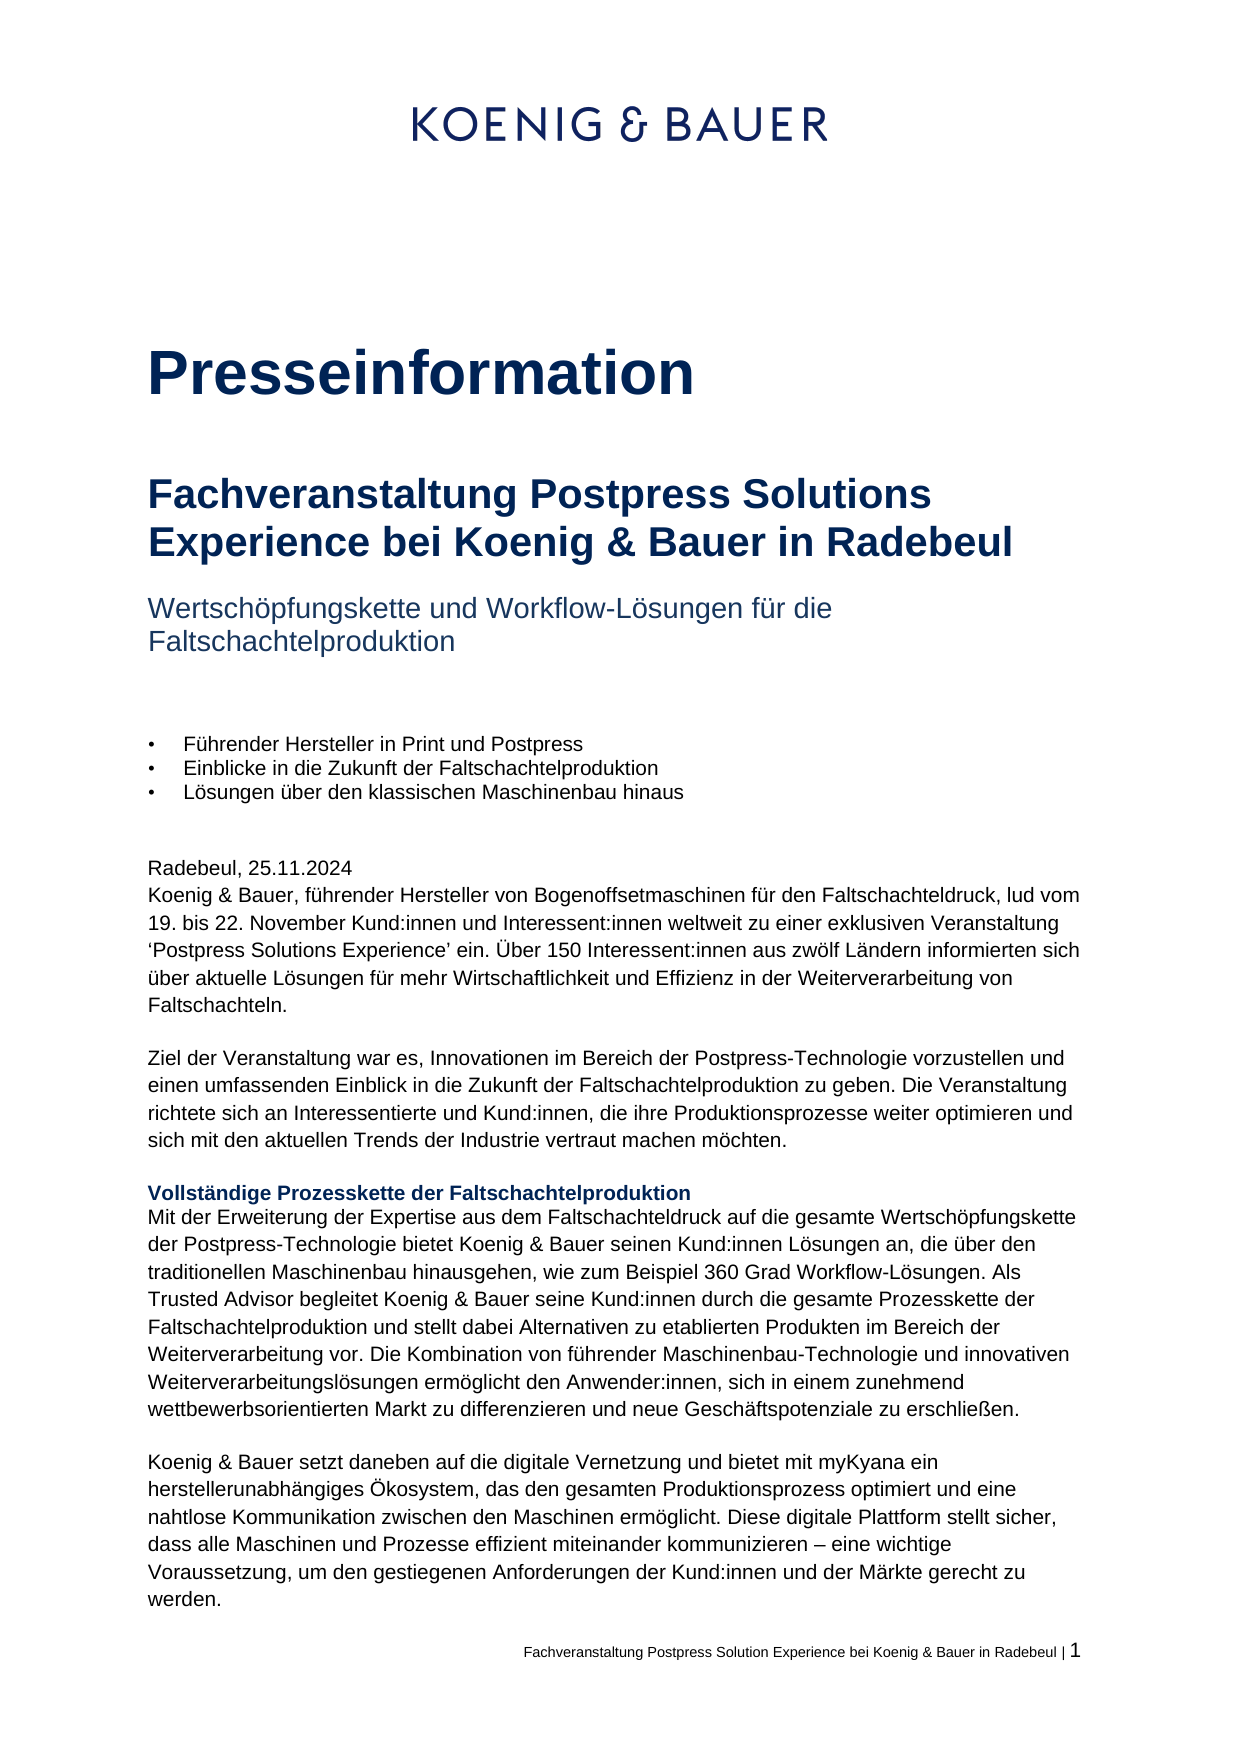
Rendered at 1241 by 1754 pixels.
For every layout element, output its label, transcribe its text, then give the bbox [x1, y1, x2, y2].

picture [413, 106, 828, 142]
text Koenig & Bauer setzt daneben auf die digitale Vernetzung und bietet mit myKyana ein herstellerunabhängiges Ökosystem, das den gesamten Produktionsprozess optimiert und eine nahtlose Kommunikation zwischen den Maschinen ermöglicht. Diese digitale Plattform stellt sicher, dass alle Maschinen und Prozesse effizient miteinander kommunizieren – eine wichtige Voraussetzung, um den gestiegenen Anforderungen der Kund:innen und der Märkte gerecht zu werden. [147, 1450, 1092, 1611]
list Lösungen über den klassischen Maschinenbau hinaus [148, 780, 1092, 804]
text Fachveranstaltung Postpress Solutions Experience bei Koenig & Bauer in Radebeul [147, 470, 1092, 566]
text Mit der Erweiterung der Expertise aus dem Faltschachteldruck auf die gesamte Wertschöpfungskette der Postpress-Technologie bietet Koenig & Bauer seinen Kund:innen Lösungen an, die über den traditionellen Maschinenbau hinausgehen, wie zum Beispiel 360 Grad Workflow-Lösungen. Als Trusted Advisor begleitet Koenig & Bauer seine Kund:innen durch die gesamte Prozesskette der Faltschachtelproduktion und stellt dabei Alternativen zu etablierten Produkten im Bereich der Weiterverarbeitung vor. Die Kombination von führender Maschinenbau-Technologie und innovativen Weiterverarbeitungslösungen ermöglicht den Anwender:innen, sich in einem zunehmend wettbewerbsorientierten Markt zu differenzieren und neue Geschäftspotenziale zu erschließen. [147, 1205, 1092, 1421]
text Vollständige Prozesskette der Faltschachtelproduktion [147, 1181, 1092, 1205]
text Radebeul, 25.11.2024 Koenig & Bauer, führender Hersteller von Bogenoffsetmaschinen für den Faltschachteldruck, lud vom 19. bis 22. November Kund:innen und Interessent:innen weltweit zu einer exklusiven Veranstaltung ‘Postpress Solutions Experience’ ein. Über 150 Interessent:innen aus zwölf Ländern informierten sich über aktuelle Lösungen für mehr Wirtschaftlichkeit und Effizienz in der Weiterverarbeitung von Faltschachteln. [147, 856, 1092, 1017]
text Ziel der Veranstaltung war es, Innovationen im Bereich der Postpress-Technologie vorzustellen und einen umfassenden Einblick in die Zukunft der Faltschachtelproduktion zu geben. Die Veranstaltung richtete sich an Interessentierte und Kund:innen, die ihre Produktionsprozesse weiter optimieren und sich mit den aktuellen Trends der Industrie vertraut machen möchten. [147, 1046, 1092, 1152]
list Führender Hersteller in Print und Postpress [148, 732, 1092, 756]
text Presseinformation [147, 336, 1092, 407]
list Einblicke in die Zukunft der Faltschachtelproduktion [148, 756, 1092, 780]
text Wertschöpfungskette und Workflow-Lösungen für die Faltschachtelproduktion [147, 591, 1092, 658]
